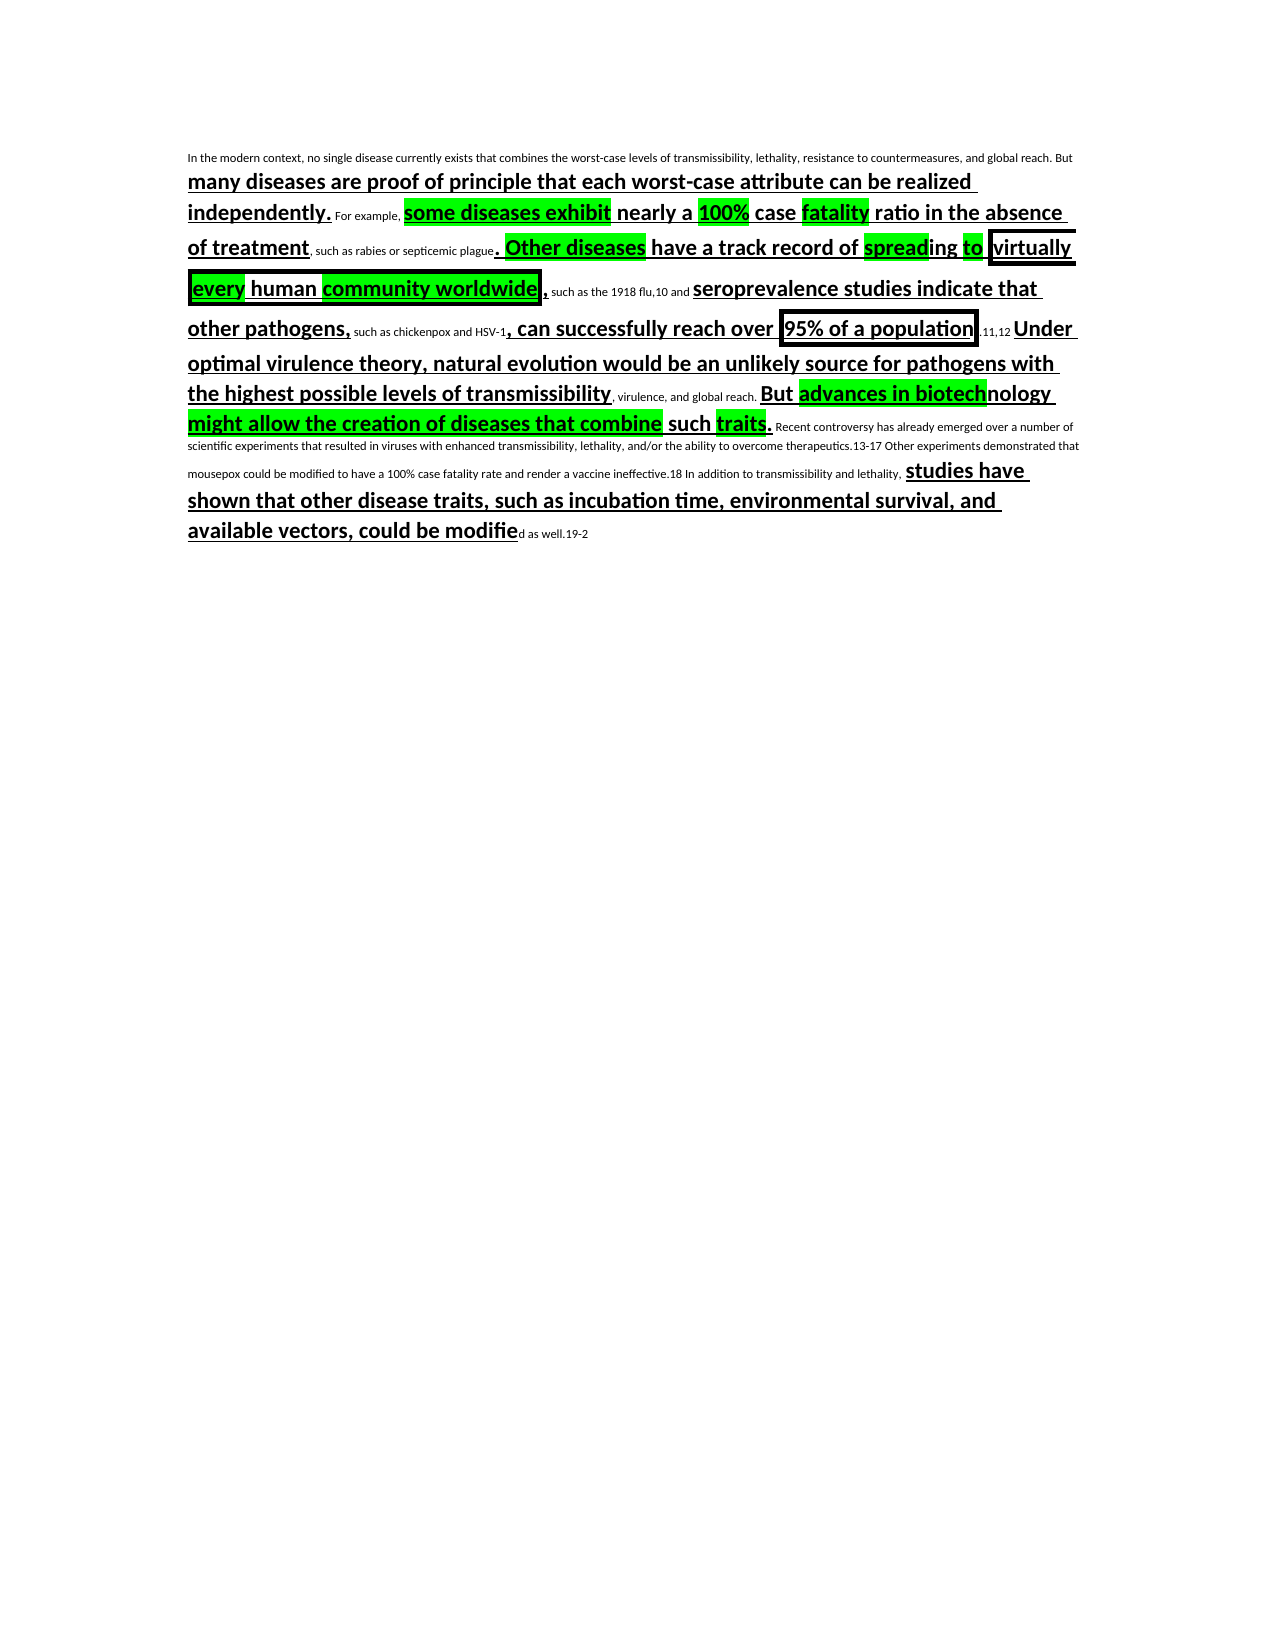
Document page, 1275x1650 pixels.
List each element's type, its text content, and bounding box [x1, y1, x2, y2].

text In the modern context, no single disease currently exists that combines the worst-case levels of transmissibility, lethality, resistance to countermeasures, and global reach. But many diseases are proof of principle that each worst-case attribute can be realized independently. For example, some diseases exhibit nearly a 100% case fatality ratio in the absence of treatment, such as rabies or septicemic plague. Other diseases have a track record of spreading to virtually every human community worldwide, such as the 1918 flu,10 and seroprevalence studies indicate that other pathogens, such as chickenpox and HSV-1, can successfully reach over 95% of a population.11,12 Under optimal virulence theory, natural evolution would be an unlikely source for pathogens with the highest possible levels of transmissibility, virulence, and global reach. But advances in biotechnology might allow the creation of diseases that combine such traits. Recent controversy has already emerged over a number of scientific experiments that resulted in viruses with enhanced transmissibility, lethality, and/or the ability to overcome therapeutics.13-17 Other experiments demonstrated that mousepox could be modified to have a 100% case fatality rate and render a vaccine ineffective.18 In addition to transmissibility and lethality, studies have shown that other disease traits, such as incubation time, environmental survival, and available vectors, could be modified as well.19-2 [187, 150, 1087, 544]
